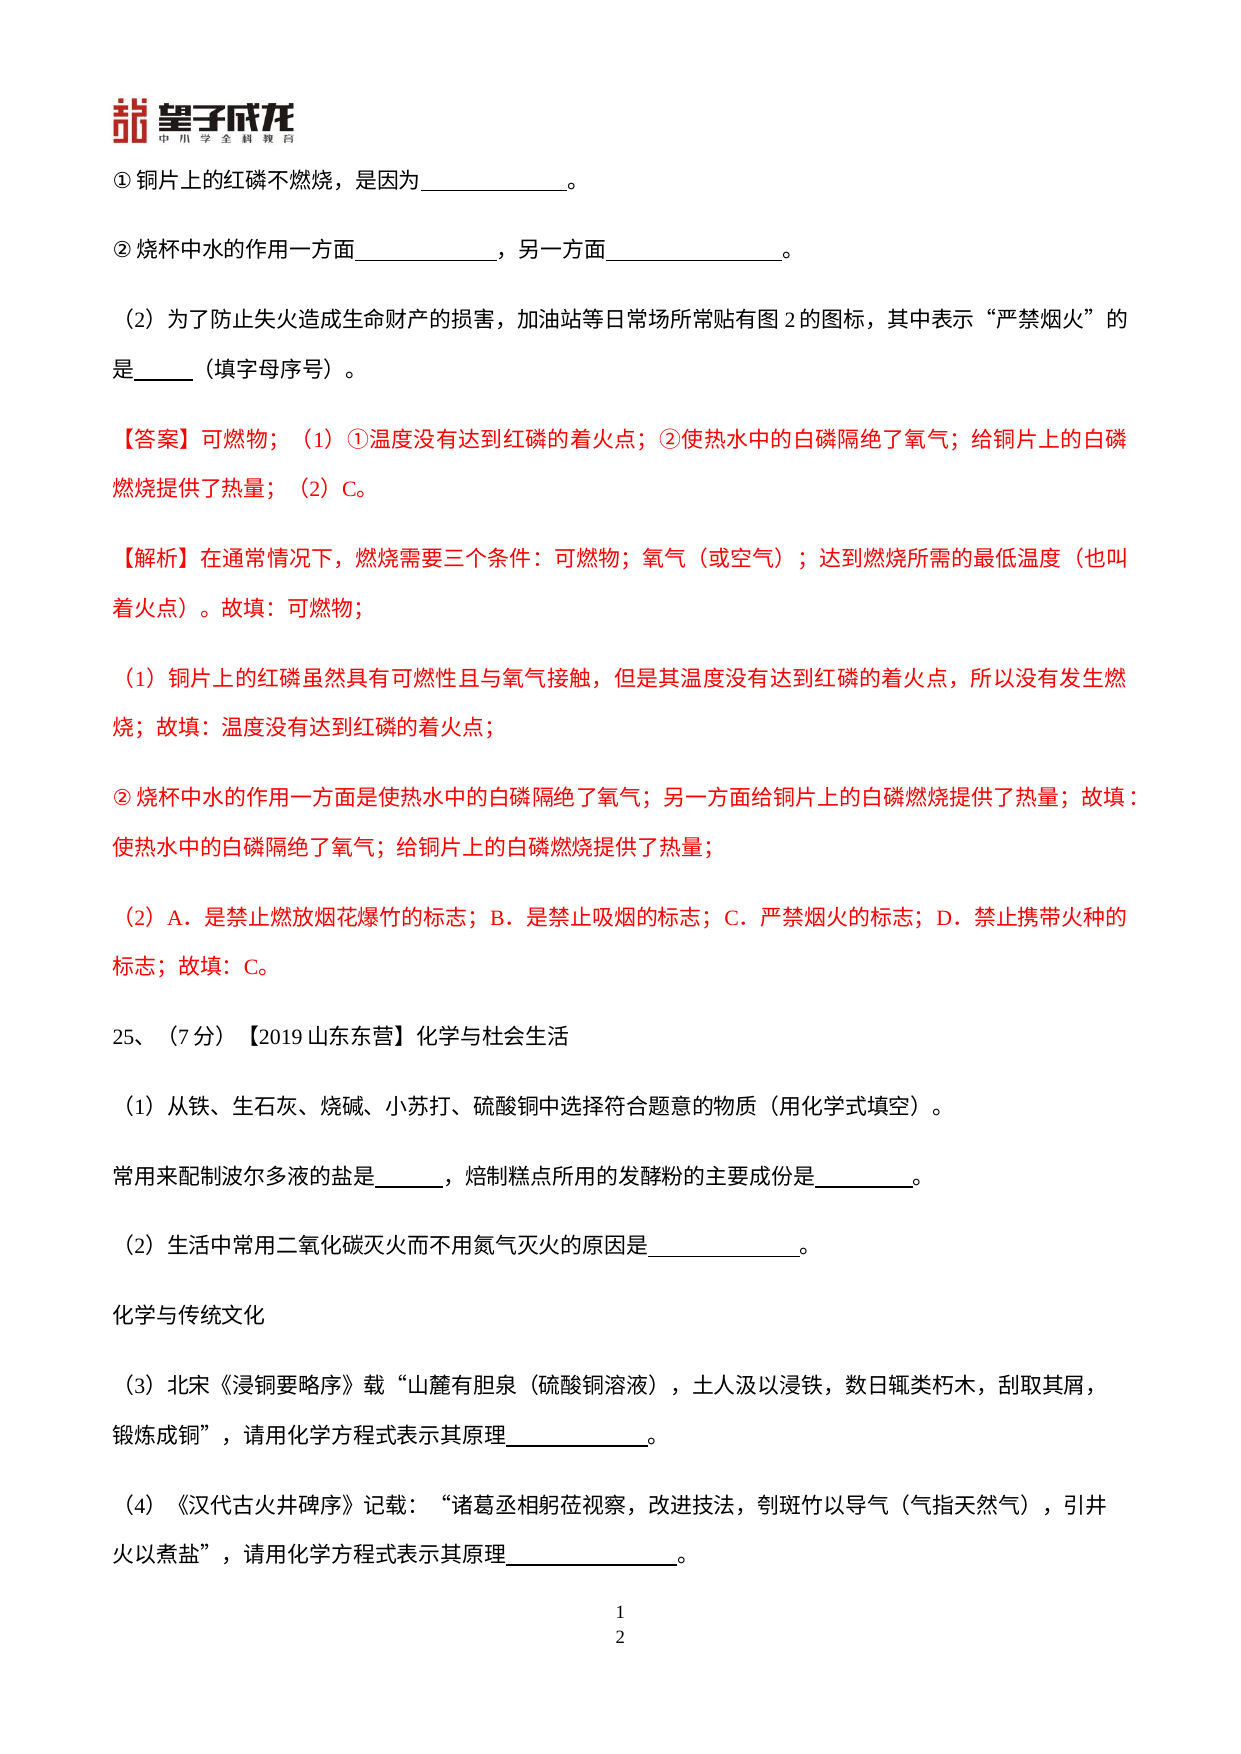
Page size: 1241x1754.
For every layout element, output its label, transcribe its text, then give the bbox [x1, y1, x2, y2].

text 25、（7分）【2019山东东营】化学与杜会生活 [112, 1018, 1128, 1052]
text （4）《汉代古火井碑序》记载：“诸葛丞相躬莅视察，改进技法，刳斑竹以导气（气指天然气），引井火以煮盐”，请用化学方程式表示其原理 。 [112, 1487, 1128, 1570]
text ①铜片上的红磷不燃烧，是因为 。 [112, 162, 1128, 195]
text （3）北宋《浸铜要略序》载“山麓有胆泉（硫酸铜溶液），土人汲以浸铁，数日辄类朽木，刮取其屑，锻炼成铜”，请用化学方程式表示其原理 。 [112, 1367, 1128, 1450]
text 【解析】在通常情况下，燃烧需要三个条件：可燃物；氧气（或空气）；达到燃烧所需的最低温度（也叫着火点）。故填：可燃物； [112, 541, 1128, 623]
text 【答案】可燃物；（1）①温度没有达到红磷的着火点；②使热水中的白磷隔绝了氧气；给铜片上的白磷燃烧提供了热量；（2）C。 [112, 421, 1128, 504]
text 化学与传统文化 [112, 1298, 1128, 1331]
text （2）生活中常用二氧化碳灭火而不用氮气灭火的原因是 。 [112, 1228, 1128, 1261]
text （1）从铁、生石灰、烧碱、小苏打、硫酸铜中选择符合题意的物质（用化学式填空）。 [112, 1088, 1128, 1121]
text （1）铜片上的红磷虽然具有可燃性且与氧气接触，但是其温度没有达到红磷的着火点，所以没有发生燃烧；故填：温度没有达到红磷的着火点； [112, 660, 1128, 743]
text （2）为了防止失火造成生命财产的损害，加油站等日常场所常贴有图2的图标，其中表示“严禁烟火”的是 （填字母序号）。 [112, 302, 1128, 384]
picture [106, 95, 297, 145]
text （2）A．是禁止燃放烟花爆竹的标志；B．是禁止吸烟的标志；C．严禁烟火的标志；D．禁止携带火种的标志；故填：C。 [112, 899, 1128, 982]
text ②烧杯中水的作用一方面 ，另一方面 。 [112, 232, 1128, 265]
text 常用来配制波尔多液的盐是 ，焙制糕点所用的发酵粉的主要成份是 。 [112, 1158, 1128, 1191]
text ②烧杯中水的作用一方面是使热水中的白磷隔绝了氧气；另一方面给铜片上的白磷燃烧提供了热量；故填：使热水中的白磷隔绝了氧气；给铜片上的白磷燃烧提供了热量； [112, 779, 1128, 862]
